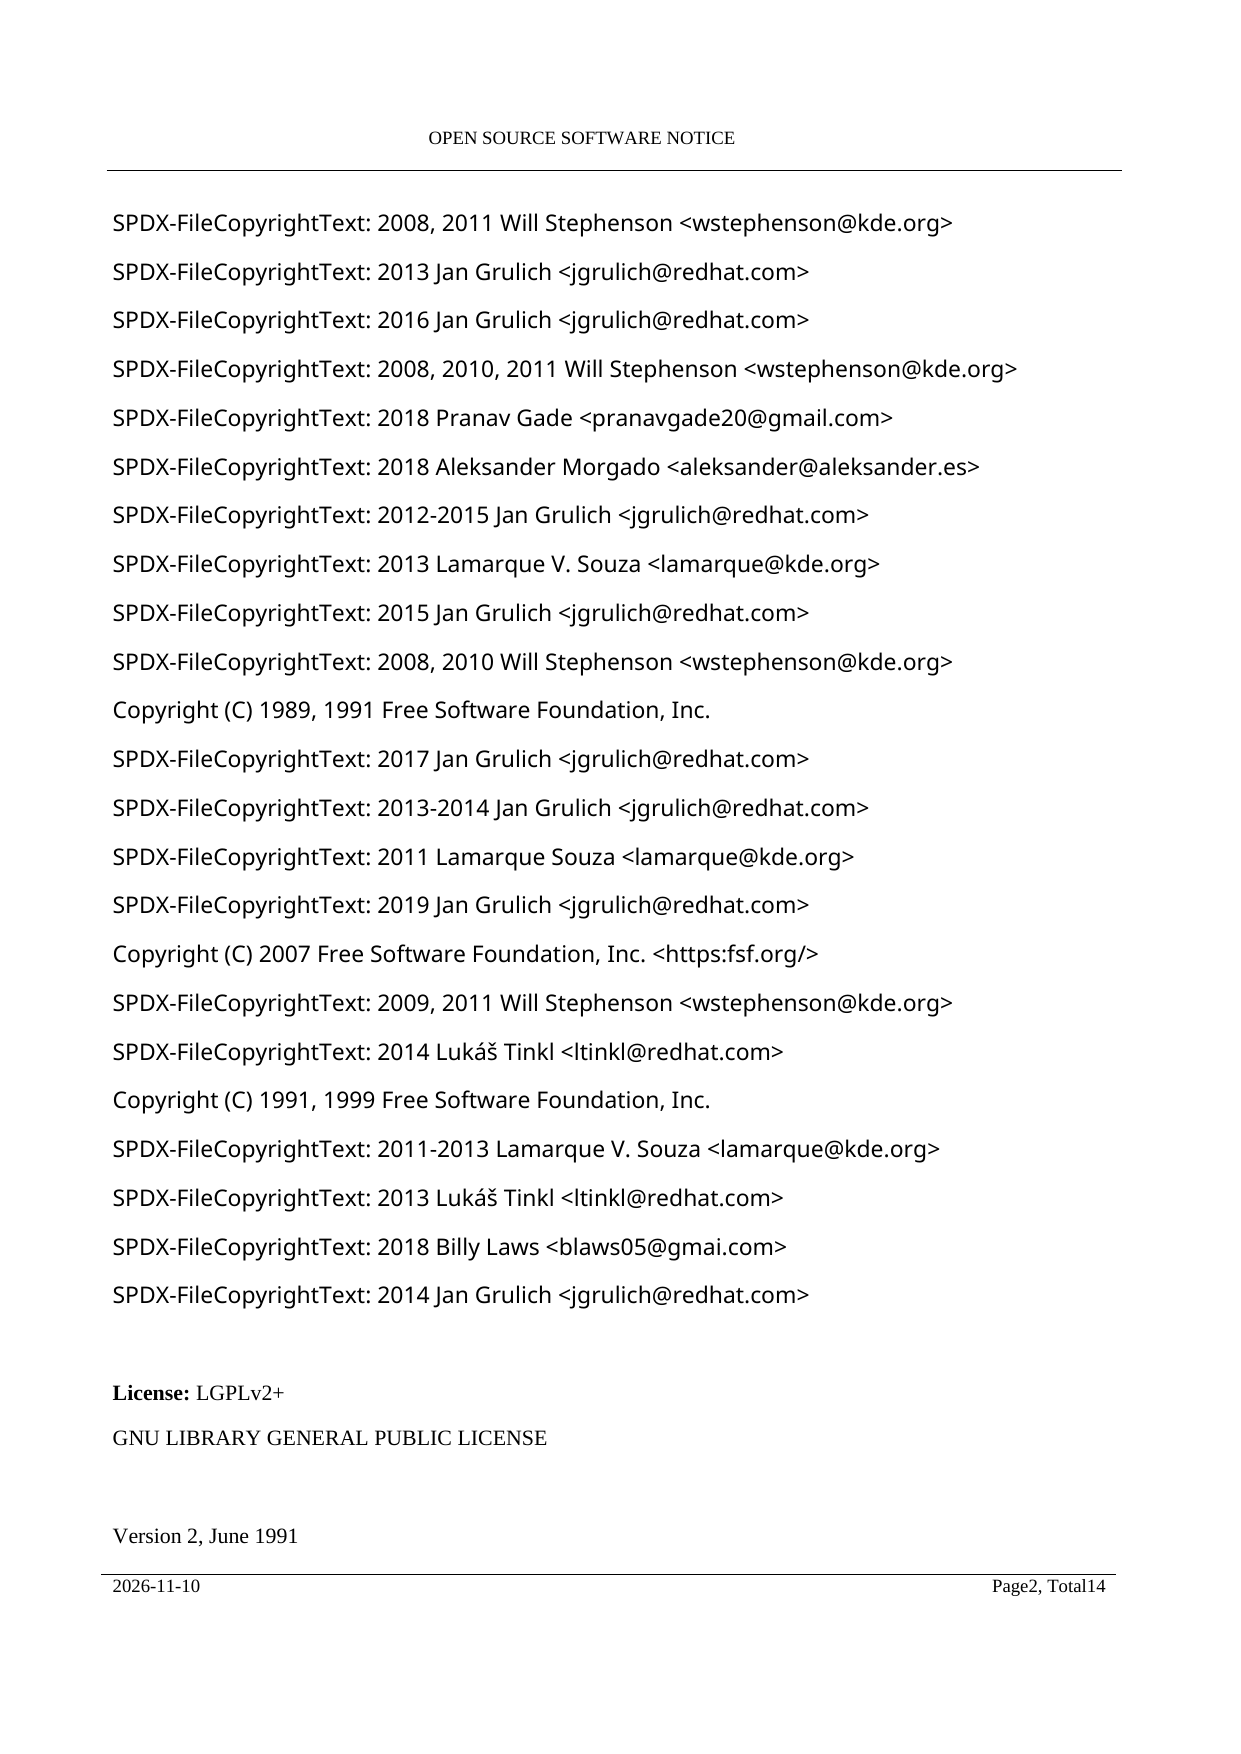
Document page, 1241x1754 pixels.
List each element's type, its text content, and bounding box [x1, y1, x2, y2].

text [112, 206, 1128, 1360]
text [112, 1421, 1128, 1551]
text License: LGPLv2+ [112, 1376, 1128, 1409]
